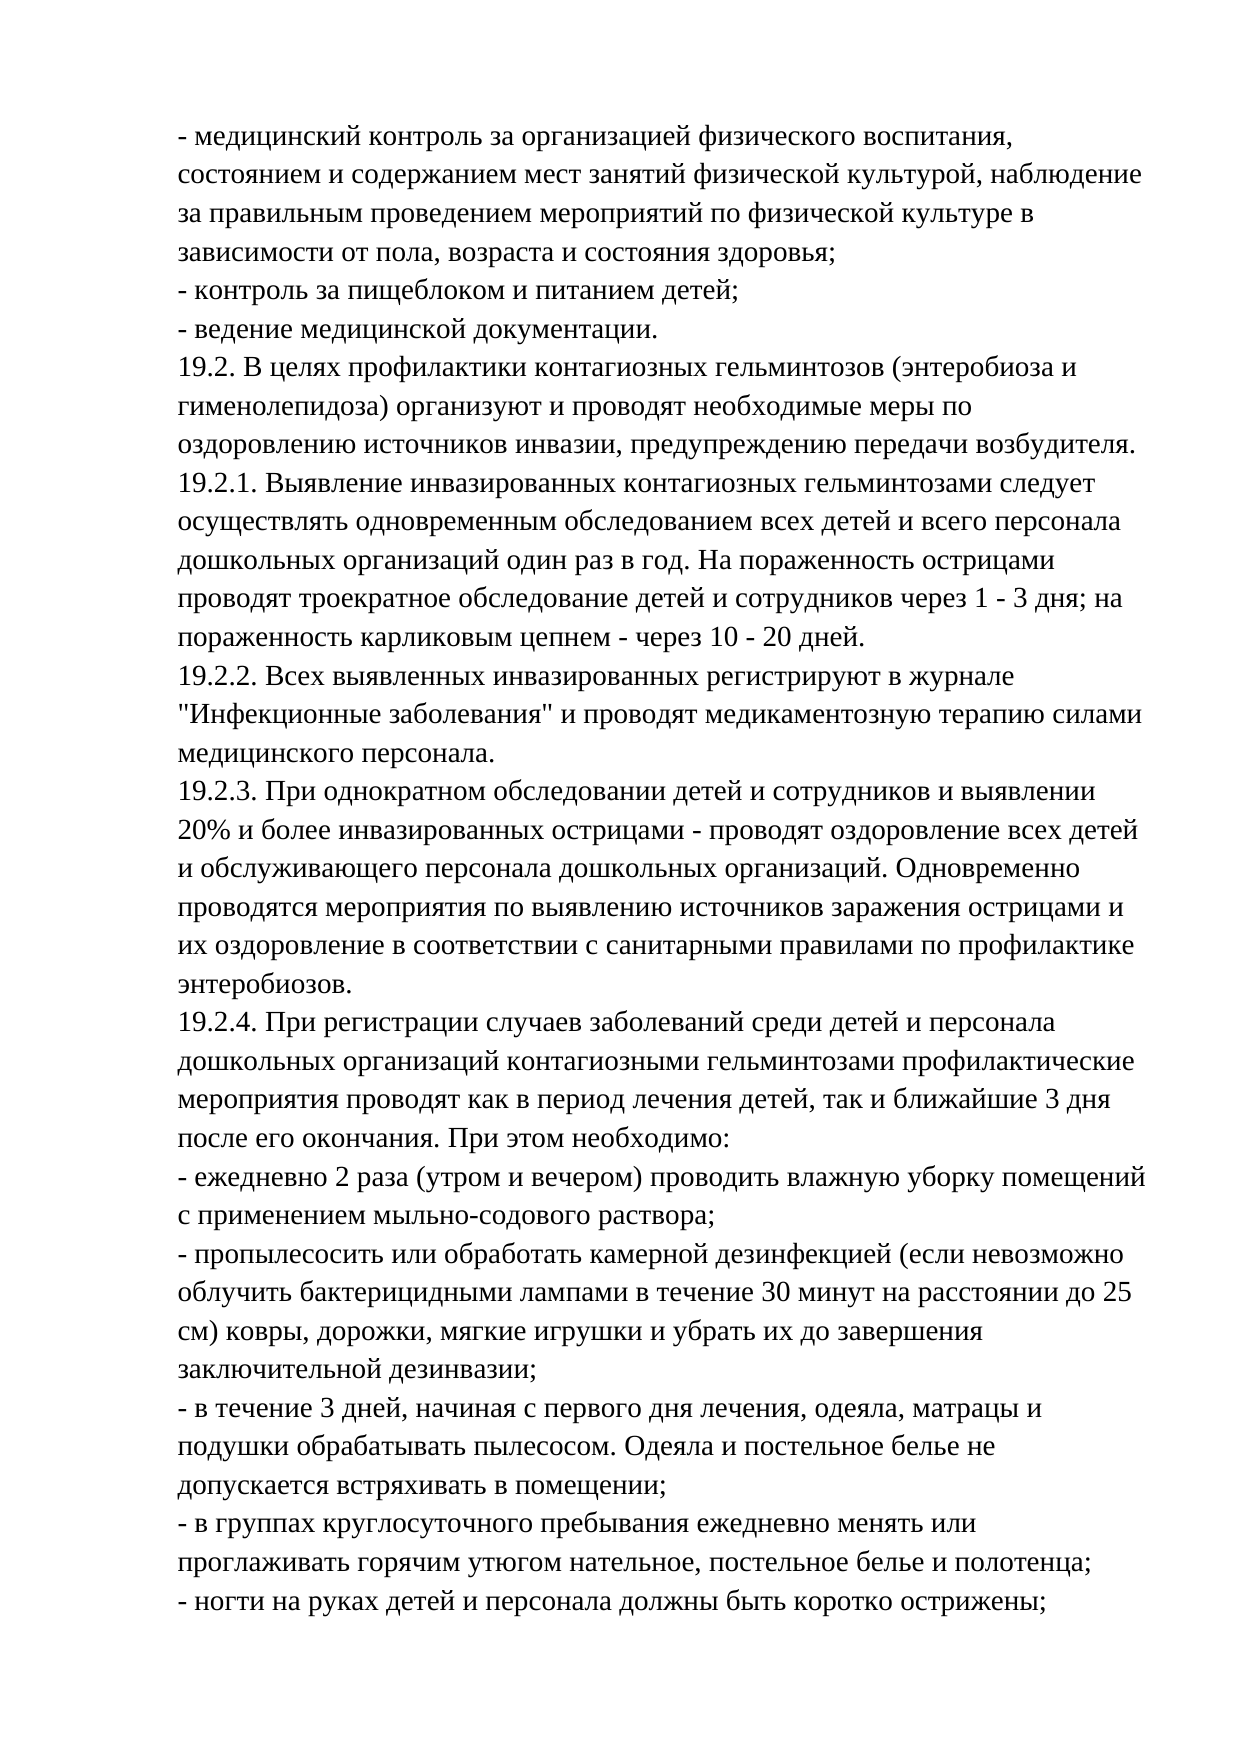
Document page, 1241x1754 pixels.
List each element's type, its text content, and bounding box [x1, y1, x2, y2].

text - ведение медицинской документации. [177, 311, 1152, 344]
text 19.2.1. Выявление инвазированных контагиозных гельминтозами следует осуществлять одновременным обследованием всех детей и всего персонала дошкольных организаций один раз в год. На пораженность острицами проводят троекратное обследование детей и сотрудников через 1 - 3 дня; на пораженность карликовым цепнем - через 10 - 20 дней. [177, 465, 1152, 653]
text 19.2.3. При однократном обследовании детей и сотрудников и выявлении 20% и более инвазированных острицами - проводят оздоровление всех детей и обслуживающего персонала дошкольных организаций. Одновременно проводятся мероприятия по выявлению источников заражения острицами и их оздоровление в соответствии с санитарными правилами по профилактике энтеробиозов. [177, 773, 1152, 999]
text - ежедневно 2 раза (утром и вечером) проводить влажную уборку помещений с применением мыльно-содового раствора; [177, 1159, 1152, 1231]
text - в течение 3 дней, начиная с первого дня лечения, одеяла, матрацы и подушки обрабатывать пылесосом. Одеяла и постельное белье не допускается встряхивать в помещении; [177, 1390, 1152, 1501]
text 19.2.2. Всех выявленных инвазированных регистрируют в журнале "Инфекционные заболевания" и проводят медикаментозную терапию силами медицинского персонала. [177, 658, 1152, 768]
text - медицинский контроль за организацией физического воспитания, состоянием и содержанием мест занятий физической культурой, наблюдение за правильным проведением мероприятий по физической культуре в зависимости от пола, возраста и состояния здоровья; [177, 118, 1152, 267]
text - ногти на руках детей и персонала должны быть коротко острижены; [177, 1583, 1152, 1616]
text - в группах круглосуточного пребывания ежедневно менять или проглаживать горячим утюгом нательное, постельное белье и полотенца; [177, 1506, 1152, 1578]
text 19.2. В целях профилактики контагиозных гельминтозов (энтеробиоза и гименолепидоза) организуют и проводят необходимые меры по оздоровлению источников инвазии, предупреждению передачи возбудителя. [177, 349, 1152, 460]
text - пропылесосить или обработать камерной дезинфекцией (если невозможно облучить бактерицидными лампами в течение 30 минут на расстоянии до 25 см) ковры, дорожки, мягкие игрушки и убрать их до завершения заключительной дезинвазии; [177, 1236, 1152, 1385]
text 19.2.4. При регистрации случаев заболеваний среди детей и персонала дошкольных организаций контагиозными гельминтозами профилактические мероприятия проводят как в период лечения детей, так и ближайшие 3 дня после его окончания. При этом необходимо: [177, 1004, 1152, 1154]
text - контроль за пищеблоком и питанием детей; [177, 272, 1152, 306]
